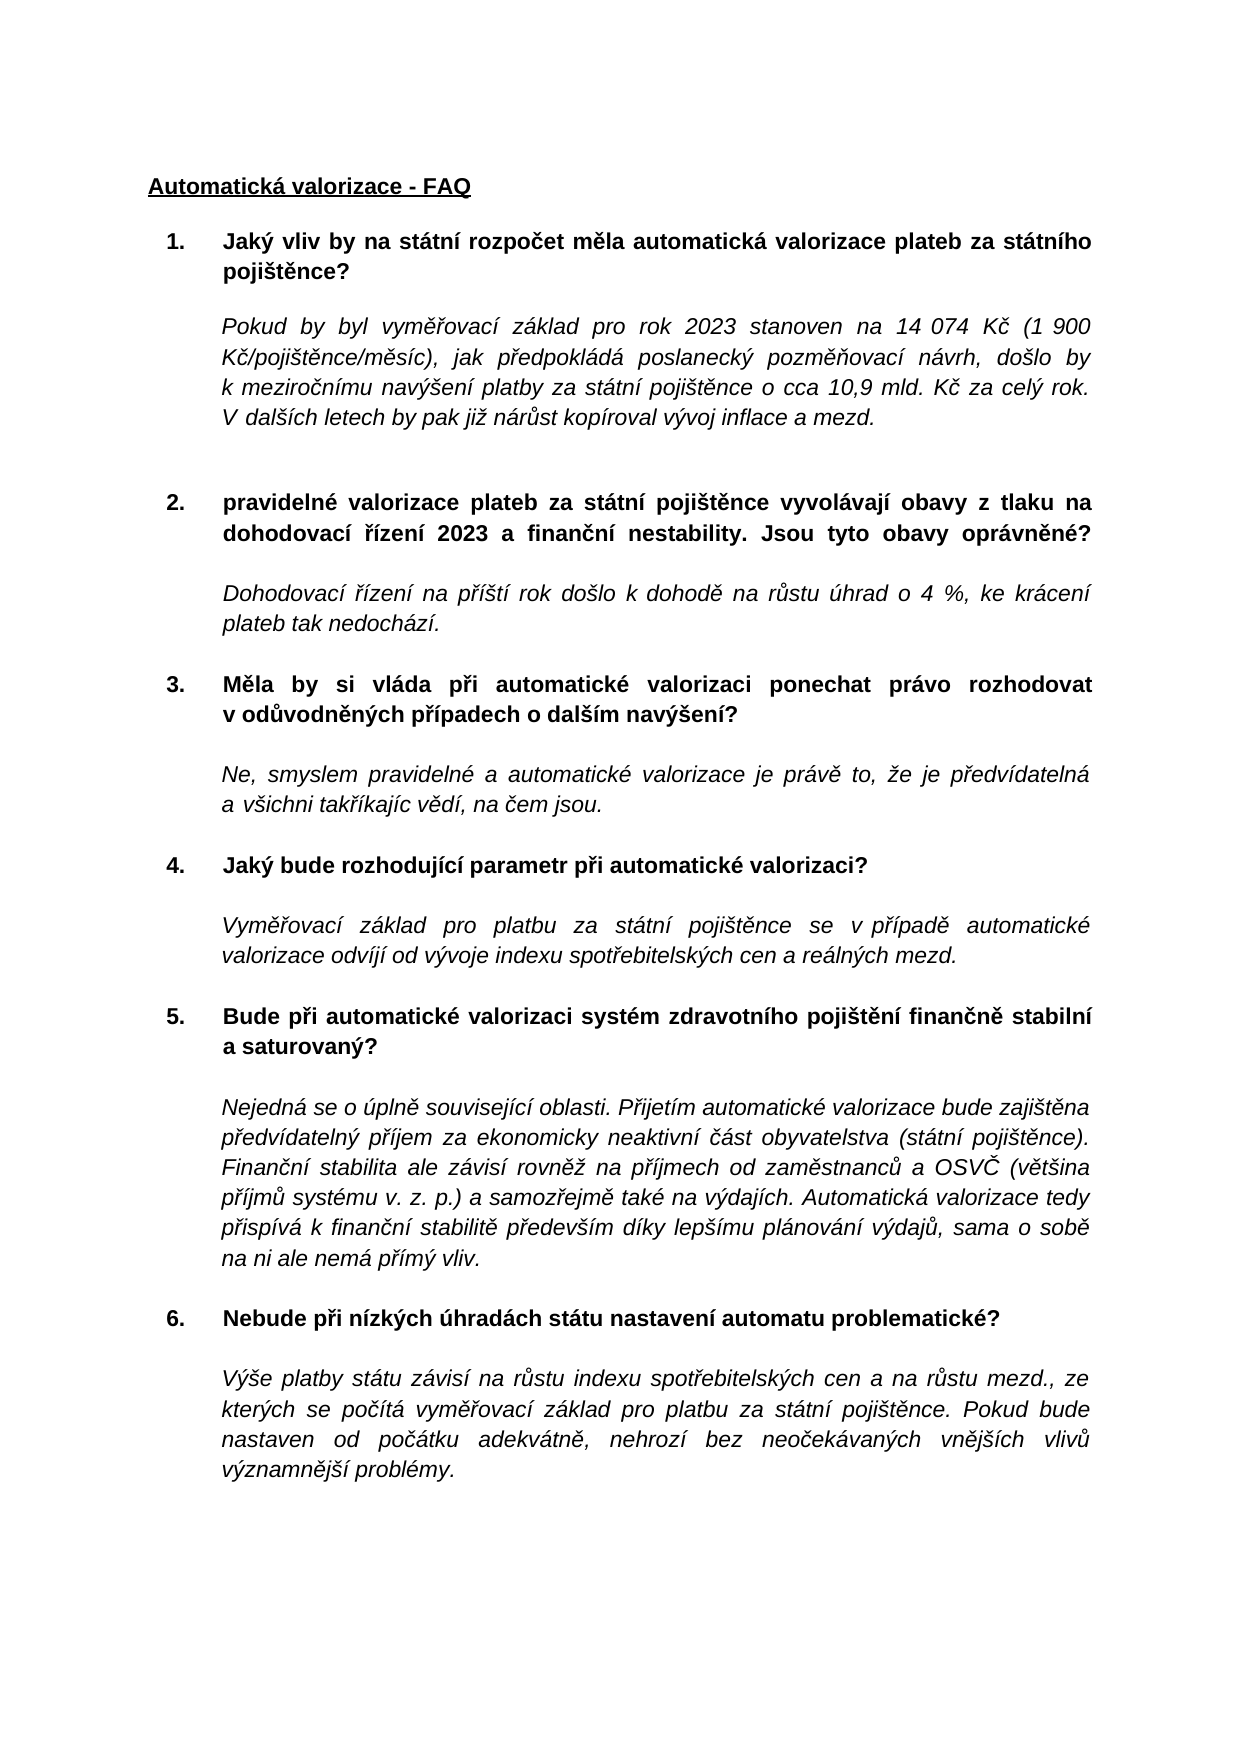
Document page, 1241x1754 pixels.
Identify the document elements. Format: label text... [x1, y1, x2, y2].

text Pokud by byl vyměřovací základ pro rok 2023 stanoven na 14 074 Kč (1 900 Kč/pojištěnce/měsíc), jak předpokládá poslanecký pozměňovací návrh, došlo by k meziročnímu navýšení platby za státní pojištěnce o cca 10,9 mld. Kč za celý rok. V dalších letech by pak již nárůst kopíroval vývoj inflace a mezd. [221, 313, 1093, 430]
text Vyměřovací základ pro platbu za státní pojištěnce se v případě automatické valorizace odvíjí od vývoje indexu spotřebitelských cen a reálných mezd. [221, 912, 1093, 969]
text Automatická valorizace - FAQ [148, 173, 1093, 199]
list Jaký vliv by na státní rozpočet měla automatická valorizace plateb za státního pojištěnce? [185, 228, 1093, 284]
list Jaký bude rozhodující parametr při automatické valorizaci? [185, 852, 1093, 878]
text Dohodovací řízení na příští rok došlo k dohodě na růstu úhrad o 4 %, ke krácení plateb tak nedochází. [223, 580, 1093, 636]
list Bude při automatické valorizaci systém zdravotního pojištění finančně stabilní a saturovaný? [185, 1003, 1093, 1059]
list pravidelné valorizace plateb za státní pojištěnce vyvolávají obavy z tlaku na dohodovací řízení 2023 a finanční nestability. Jsou tyto obavy oprávněné? [185, 489, 1093, 576]
text Nejedná se o úplně související oblasti. Přijetím automatické valorizace bude zajištěna předvídatelný příjem za ekonomicky neaktivní část obyvatelstva (státní pojištěnce). Finanční stabilita ale závisí rovněž na příjmech od zaměstnanců a OSVČ (většina příjmů systému v. z. p.) a samozřejmě také na výdajích. Automatická valorizace tedy přispívá k finanční stabilitě především díky lepšímu plánování výdajů, sama o sobě na ni ale nemá přímý vliv. [221, 1093, 1093, 1271]
text Výše platby státu závisí na růstu indexu spotřebitelských cen a na růstu mezd., ze kterých se počítá vyměřovací základ pro platbu za státní pojištěnce. Pokud bude nastaven od počátku adekvátně, nehrozí bez neočekávaných vnějších vlivů významnější problémy. [221, 1365, 1093, 1482]
list Nebude při nízkých úhradách státu nastavení automatu problematické? [185, 1305, 1093, 1331]
text Ne, smyslem pravidelné a automatické valorizace je právě to, že je předvídatelná a všichni takříkajíc vědí, na čem jsou. [221, 761, 1093, 818]
list Měla by si vláda při automatické valorizaci ponechat právo rozhodovat v odůvodněných případech o dalším navýšení? [185, 671, 1093, 727]
